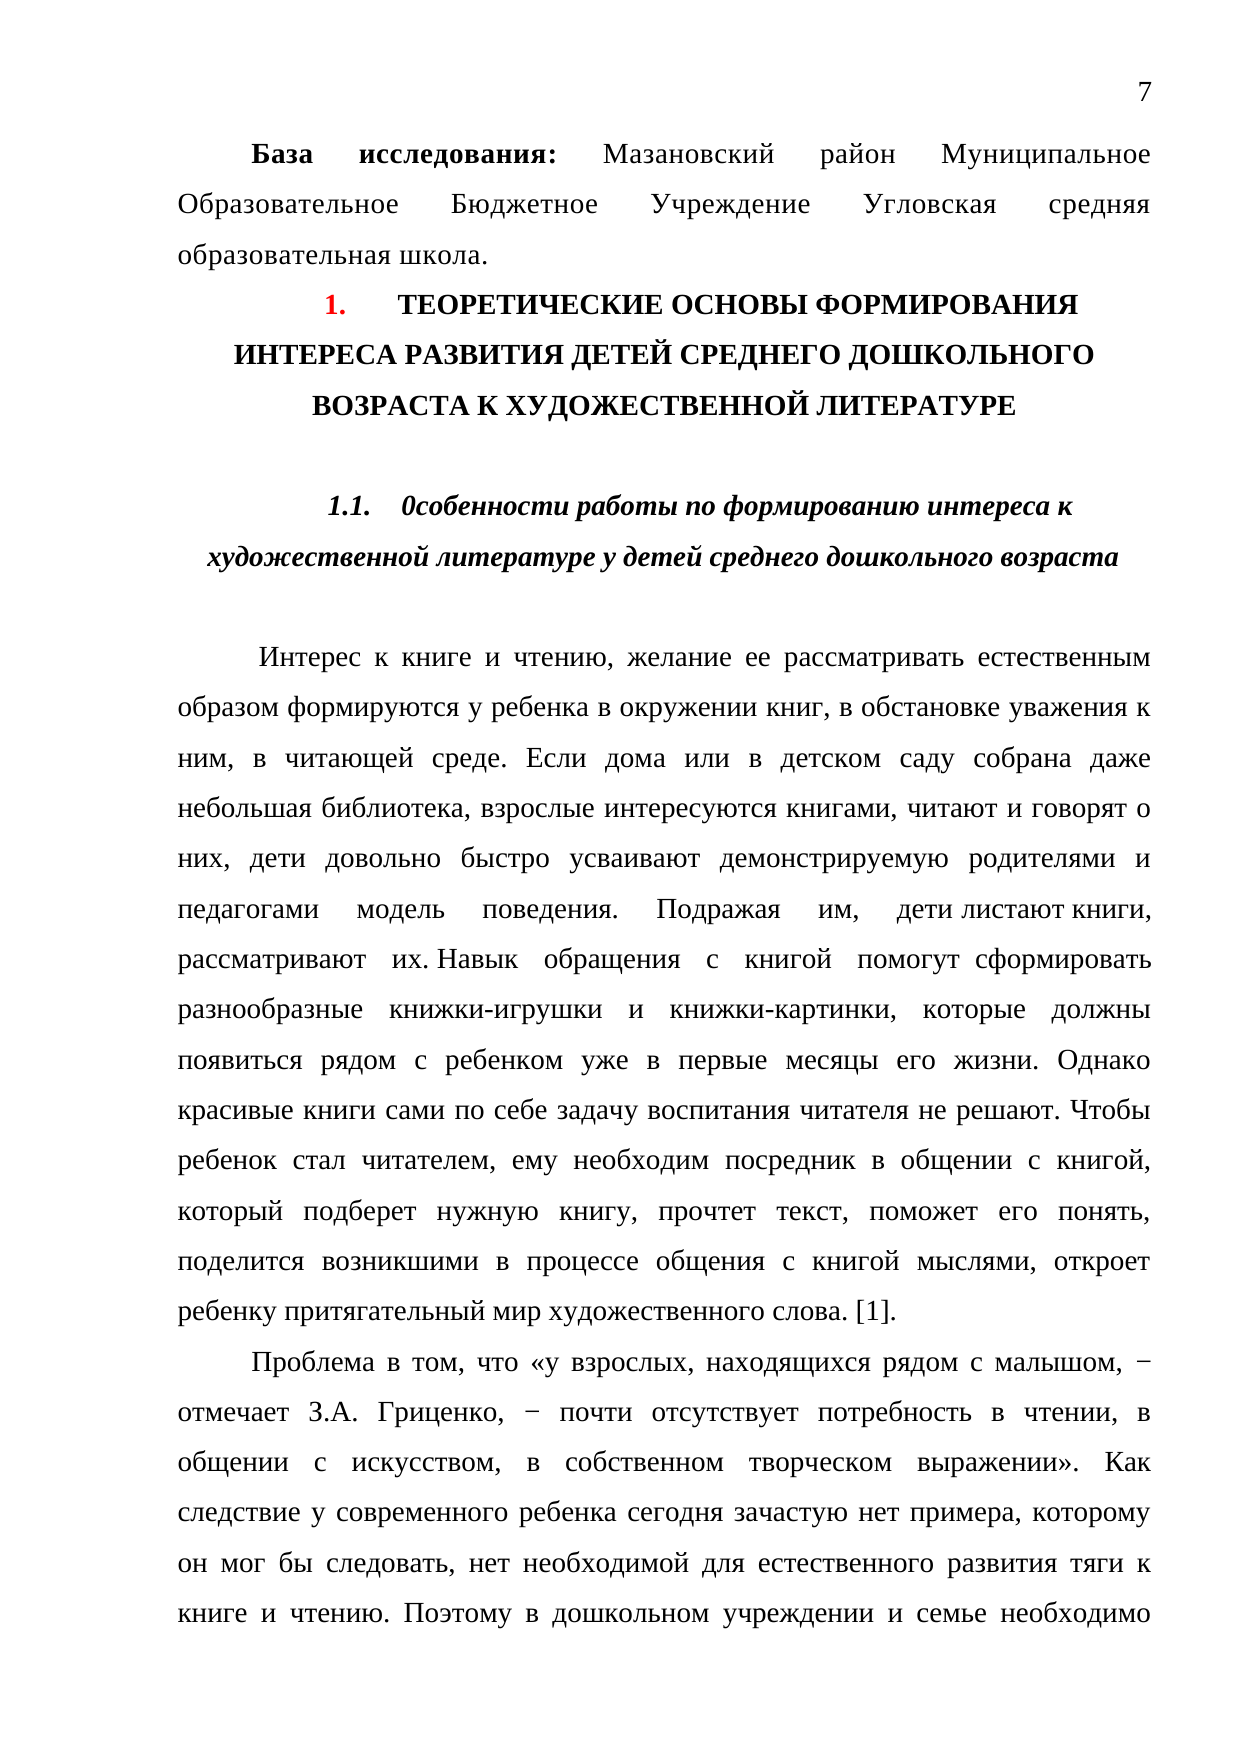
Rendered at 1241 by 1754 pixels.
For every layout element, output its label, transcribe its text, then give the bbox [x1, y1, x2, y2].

text Интерес к книге и чтению, желание ее рассматривать естественным образом формируются у ребенка в окружении книг, в обстановке уважения к ним, в читающей среде. Если дома или в детском саду собрана даже небольшая библиотека, взрослые интересуются книгами, читают и говорят о них, дети довольно быстро усваивают демонстрируемую родителями и педагогами модель поведения. Подражая им, дети листают книги, рассматривают их. Навык обращения с книгой помогут сформировать разнообразные книжки-игрушки и книжки-картинки, которые должны появиться рядом с ребенком уже в первые месяцы его жизни. Однако красивые книги сами по себе задачу воспитания читателя не решают. Чтобы ребенок стал читателем, ему необходим посредник в общении с книгой, который подберет нужную книгу, прочтет текст, поможет его понять, поделится возникшими в процессе общения с книгой мыслями, откроет ребенку притягательный мир художественного слова. [1]. [177, 639, 1152, 1327]
list 0собенности работы по формированию интереса к художественной литературе у детей среднего дошкольного возраста [177, 488, 1152, 572]
list Теоретические основы формирования интереса развития детей среднего дошкольного возраста к художественной литературе [177, 287, 1152, 421]
text База исследования: Мазановский район Муниципальное Образовательное Бюджетное Учреждение Угловская средняя образовательная школа. [177, 136, 1152, 270]
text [177, 1344, 1152, 1629]
